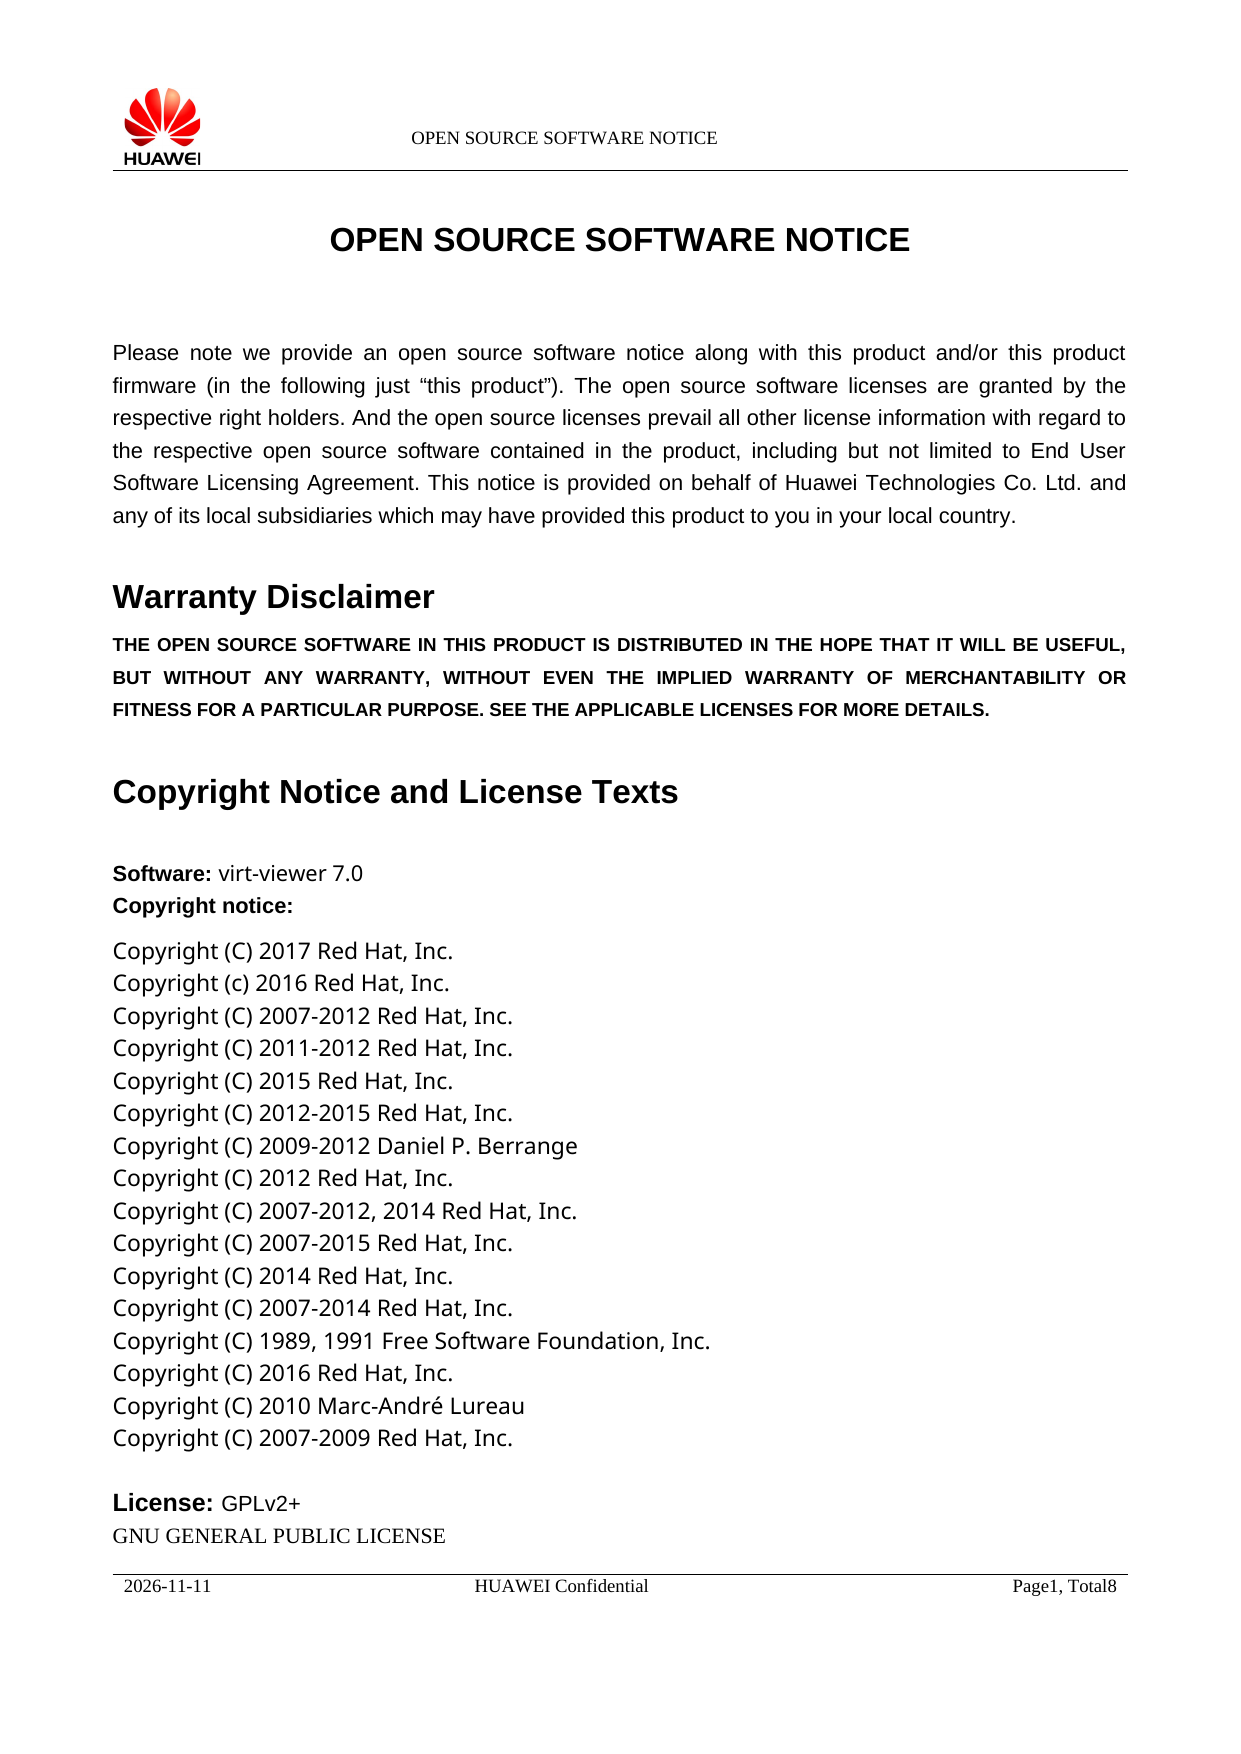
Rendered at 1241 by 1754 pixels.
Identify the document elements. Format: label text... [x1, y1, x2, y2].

text The open source software in this product is distributed in the hope that it will be useful, but WITHOUT ANY WARRANTY, without even the implied warranty of MERCHANTABILITY or FITNESS FOR A PARTICULAR PURPOSE. See the applicable licenses for more details. [112, 629, 1128, 726]
text Copyright Notice and License Texts [112, 759, 1128, 824]
text OPEN SOURCE SOFTWARE NOTICE [112, 206, 1128, 271]
text Copyright (C) 2017 Red Hat, Inc. Copyright (c) 2016 Red Hat, Inc. Copyright (C) 2007-2012 Red Hat, Inc. Copyright (C) 2011-2012 Red Hat, Inc. Copyright (C) 2015 Red Hat, Inc. Copyright (C) 2012-2015 Red Hat, Inc. Copyright (C) 2009-2012 Daniel P. Berrange Copyright (C) 2012 Red Hat, Inc. Copyright (C) 2007-2012, 2014 Red Hat, Inc. Copyright (C) 2007-2015 Red Hat, Inc. Copyright (C) 2014 Red Hat, Inc. Copyright (C) 2007-2014 Red Hat, Inc. Copyright (C) 1989, 1991 Free Software Foundation, Inc. Copyright (C) 2016 Red Hat, Inc. Copyright (C) 2010 Marc-André Lureau Copyright (C) 2007-2009 Red Hat, Inc. [112, 934, 1128, 1486]
text License: GPLv2+ [112, 1486, 1128, 1519]
title Software: virt-viewer 7.0 [112, 856, 1128, 889]
text Copyright notice: [112, 889, 1128, 921]
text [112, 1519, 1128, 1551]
text Please note we provide an open source software notice along with this product and/or this product firmware (in the following just “this product”). The open source software licenses are granted by the respective right holders. And the open source licenses prevail all other license information with regard to the respective open source software contained in the product, including but not limited to End User Software Licensing Agreement. This notice is provided on behalf of Huawei Technologies Co. Ltd. and any of its local subsidiaries which may have provided this product to you in your local country. [112, 336, 1128, 531]
picture [124, 88, 201, 165]
text Warranty Disclaimer [112, 564, 1128, 629]
